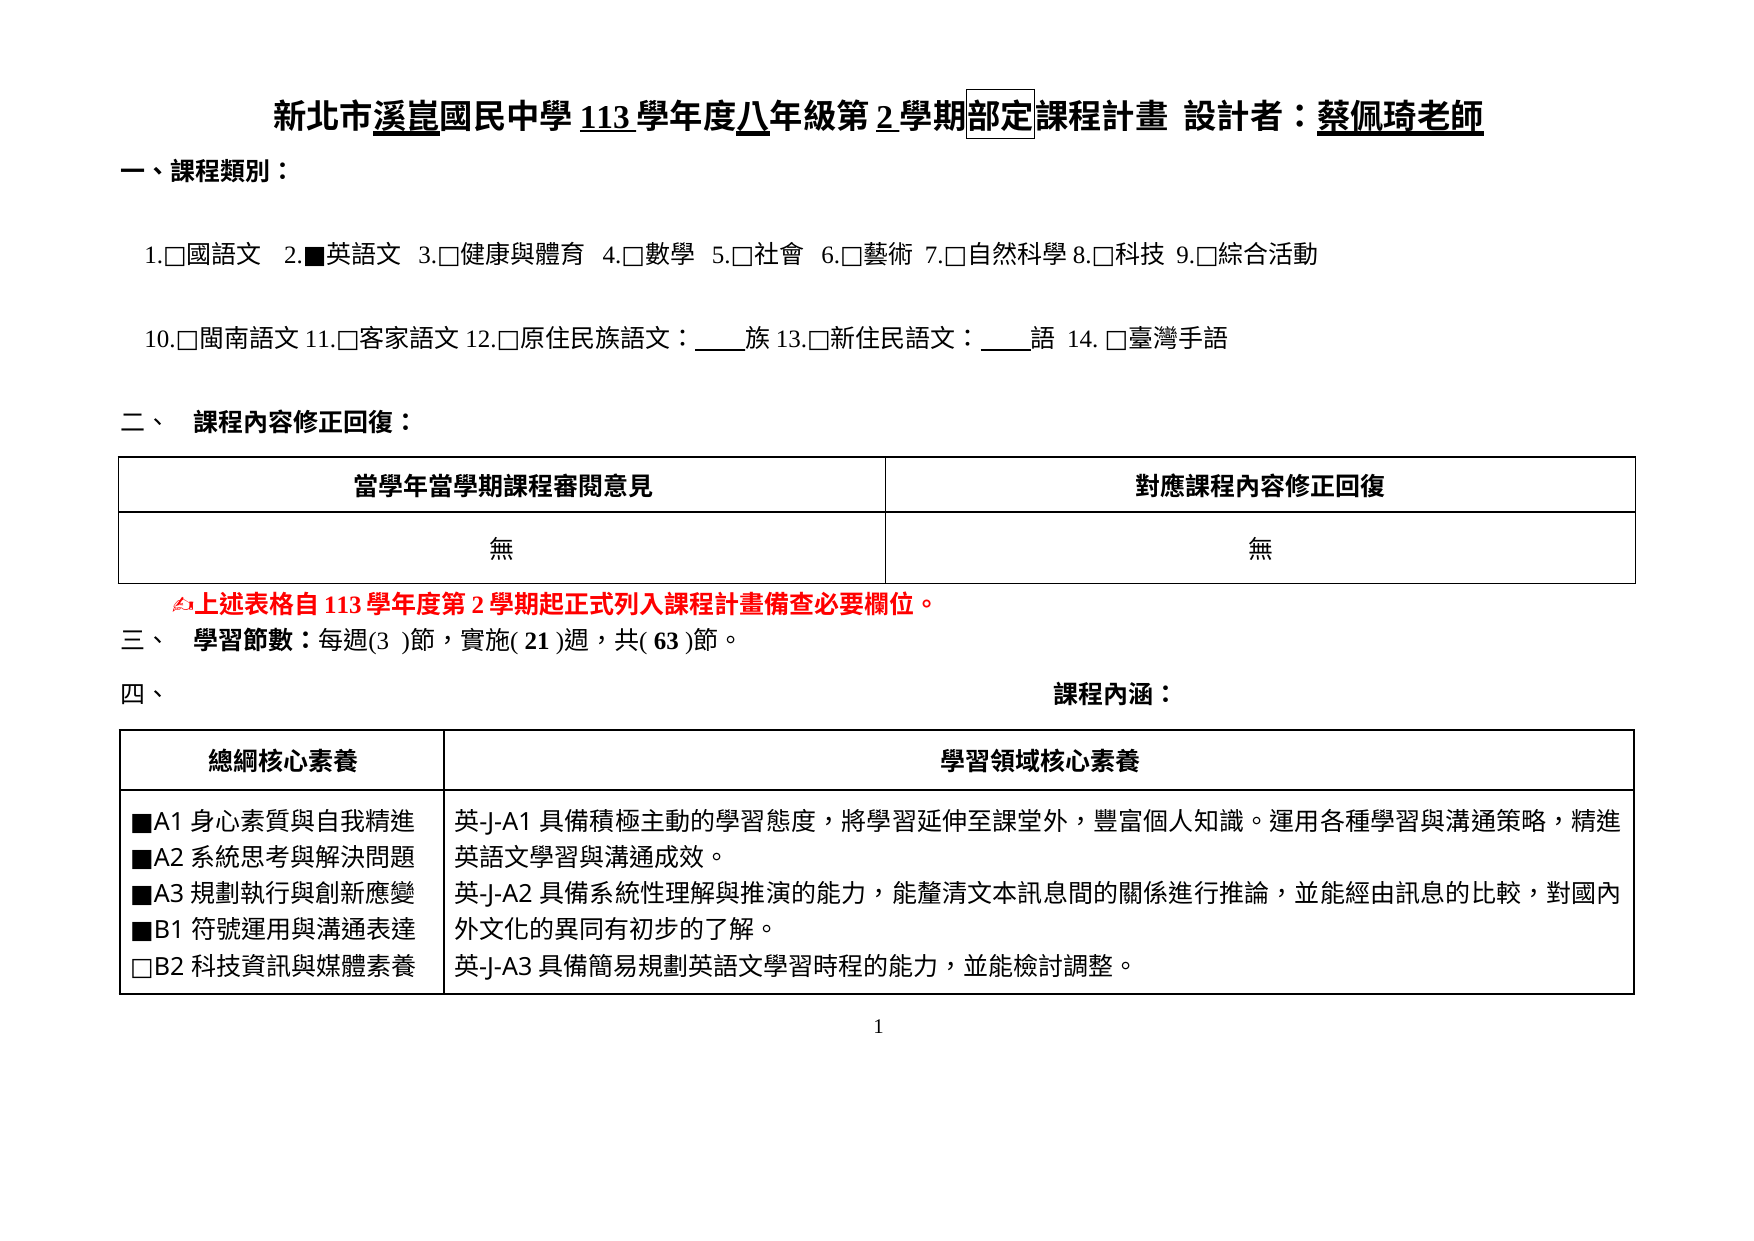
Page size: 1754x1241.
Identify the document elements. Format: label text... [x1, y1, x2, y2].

table_cell 無 [119, 513, 885, 583]
text 新北市溪崑國民中學113學年度八年級第2學期部定課程計畫 設計者：蔡佩琦老師 [1035, 89, 1636, 139]
text 10.□閩南語文 11.□客家語文 12.□原住民族語文： ____族 13.□新住民語文： ____語 14. □臺灣手語 [118, 318, 1636, 355]
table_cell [121, 791, 443, 993]
list 課程內容修正回復： [121, 402, 1636, 438]
list 課程內涵： [121, 675, 1636, 711]
table_header 當學年當學期課程審閱意見 [119, 458, 885, 511]
list 學習節數：每週(3 )節，實施( 21 )週，共( 63 )節。 [121, 621, 1636, 657]
text 1.□國語文 2.■英語文 3.□健康與體育 4.□數學 5.□社會 6.□藝術 7.□自然科學 8.□科技 9.□綜合活動 [118, 235, 1636, 271]
table_cell 無 [886, 513, 1635, 583]
table_header 對應課程內容修正回復 [886, 458, 1635, 511]
text 新北市溪崑國民中學113學年度八年級第2學期部定課程計畫 設計者：蔡佩琦老師 [118, 89, 966, 139]
list 課程類別： [121, 151, 1636, 188]
table_header 總綱核心素養 [121, 731, 443, 788]
list 上述表格自113學年度第2學期起正式列入課程計畫備查必要欄位。 [171, 584, 1636, 621]
table_header 學習領域核心素養 [445, 731, 1633, 788]
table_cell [445, 791, 1633, 993]
